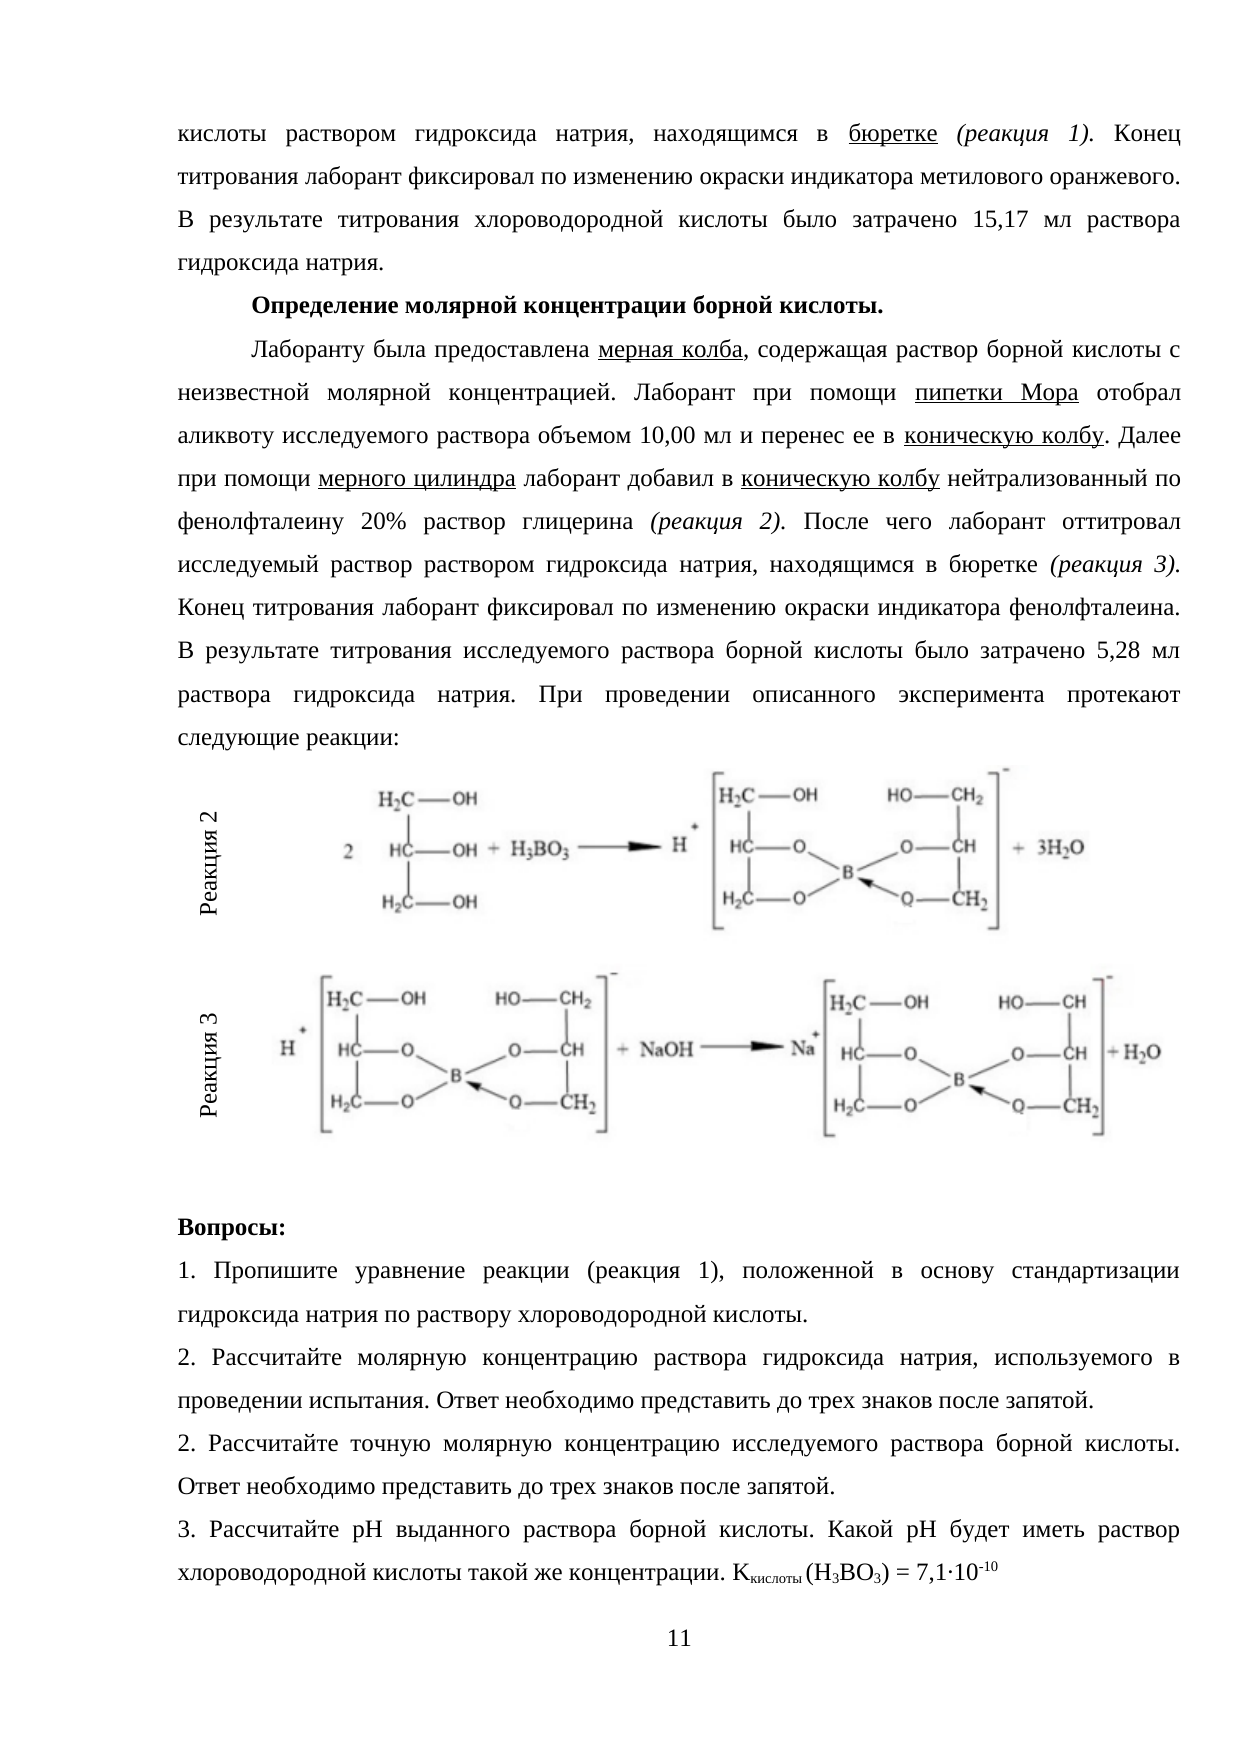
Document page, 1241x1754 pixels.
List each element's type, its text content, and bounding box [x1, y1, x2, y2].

text Лаборанту была предоставлена мерная колба, содержащая раствор борной кислоты с неизвестной молярной концентрацией. Лаборант при помощи пипетки Мора отобрал аликвоту исследуемого раствора объемом 10,00 мл и перенес ее в коническую колбу. Далее при помощи мерного цилиндра лаборант добавил в коническую колбу нейтрализованный по фенолфталеину 20% раствор глицерина (реакция 2). После чего лаборант оттитровал исследуемый раствор раствором гидроксида натрия, находящимся в бюретке (реакция 3). Конец титрования лаборант фиксировал по изменению окраски индикатора фенолфталеина. В результате титрования исследуемого раствора борной кислоты было затрачено 5,28 мл раствора гидроксида натрия. При проведении описанного эксперимента протекают следующие реакции: [177, 334, 1181, 751]
table_cell Реакция 3 [166, 963, 236, 1169]
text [177, 118, 1181, 276]
table_header Реакция 2 [166, 765, 236, 962]
text 2. Рассчитайте молярную концентрацию раствора гидроксида натрия, используемого в проведении испытания. Ответ необходимо представить до трех знаков после запятой. [177, 1342, 1181, 1414]
table_cell [236, 963, 1192, 1169]
text 1. Пропишите уравнение реакции (реакция 1), положенной в основу стандартизации гидроксида натрия по раствору хлороводородной кислоты. [177, 1256, 1181, 1327]
picture [322, 765, 1106, 950]
text 3. Рассчитайте рН выданного раствора борной кислоты. Какой рН будет иметь раствор хлороводородной кислоты такой же концентрации. Kкислоты (H3BO3) = 7,1∙10-10 [177, 1514, 1181, 1586]
text Определение молярной концентрации борной кислоты. [177, 291, 1181, 319]
picture [252, 962, 1176, 1157]
table_header [236, 765, 1192, 962]
text Вопросы: [177, 1212, 1181, 1241]
text 2. Рассчитайте точную молярную концентрацию исследуемого раствора борной кислоты. Ответ необходимо представить до трех знаков после запятой. [177, 1428, 1181, 1500]
